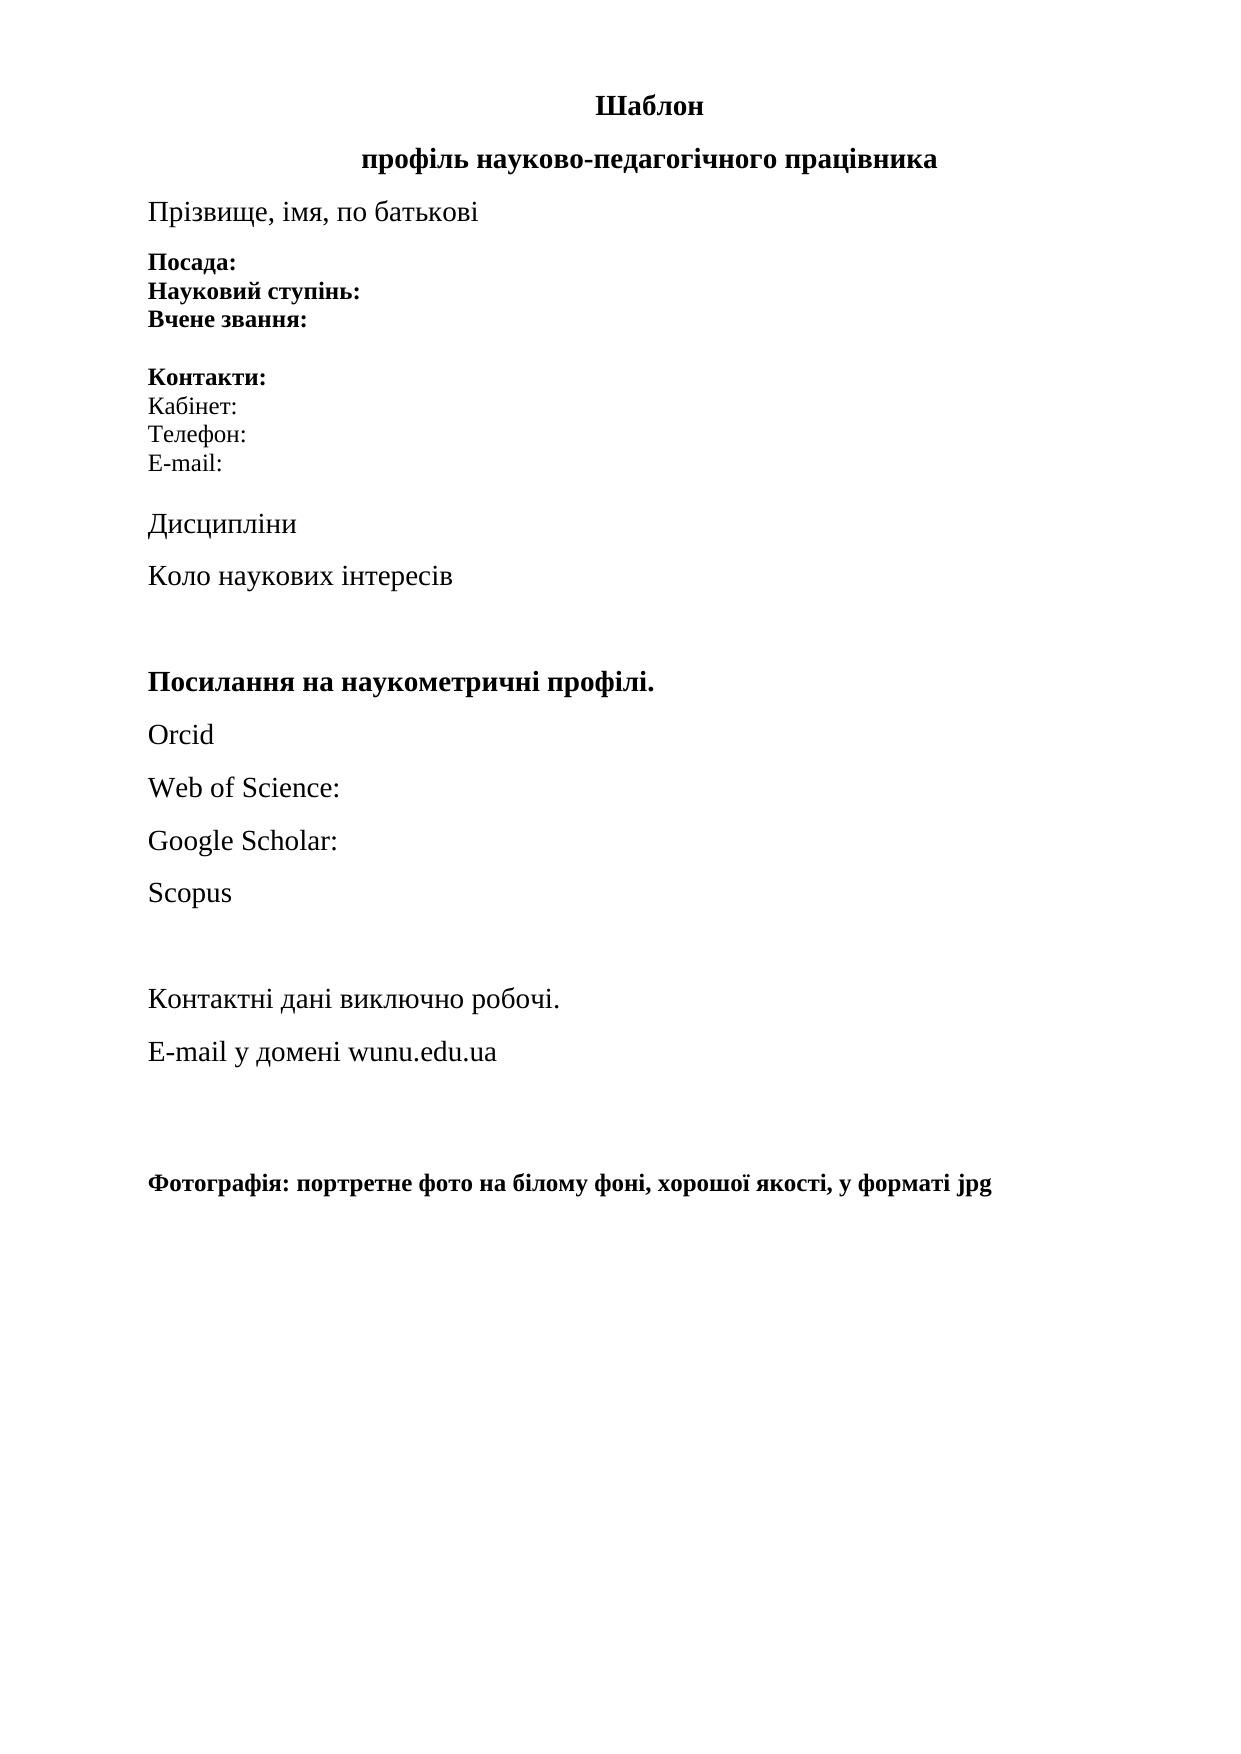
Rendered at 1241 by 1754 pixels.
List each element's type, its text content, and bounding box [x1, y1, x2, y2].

text E-mail у домені wunu.edu.ua [148, 1034, 1152, 1067]
text Посилання на наукометричні профілі. [148, 664, 1152, 698]
text профіль науково-педагогічного працівника [148, 141, 1152, 175]
text Google Scholar: [148, 823, 1152, 856]
text Контактні дані виключно робочі. [148, 981, 1152, 1014]
text Orcid [148, 717, 1152, 751]
text Дисципліни [148, 506, 1152, 539]
text Scopus [148, 875, 1152, 909]
text Фотографія: портретне фото на білому фоні, хорошої якості, у форматі jpg [148, 1168, 1152, 1197]
text Вчене звання: [148, 304, 1152, 333]
text Телефон: [148, 419, 1152, 448]
text Контакти: [148, 333, 1152, 391]
text Коло наукових інтересів [148, 558, 1152, 592]
text Кабінет: [148, 391, 1152, 419]
text Web of Science: [148, 770, 1152, 803]
text Прізвище, імя, по батькові [148, 194, 1152, 228]
text Науковий ступінь: [148, 276, 1152, 304]
text Посада: [148, 247, 1152, 276]
text E-mail: [148, 448, 1152, 477]
text Шаблон [148, 88, 1152, 122]
